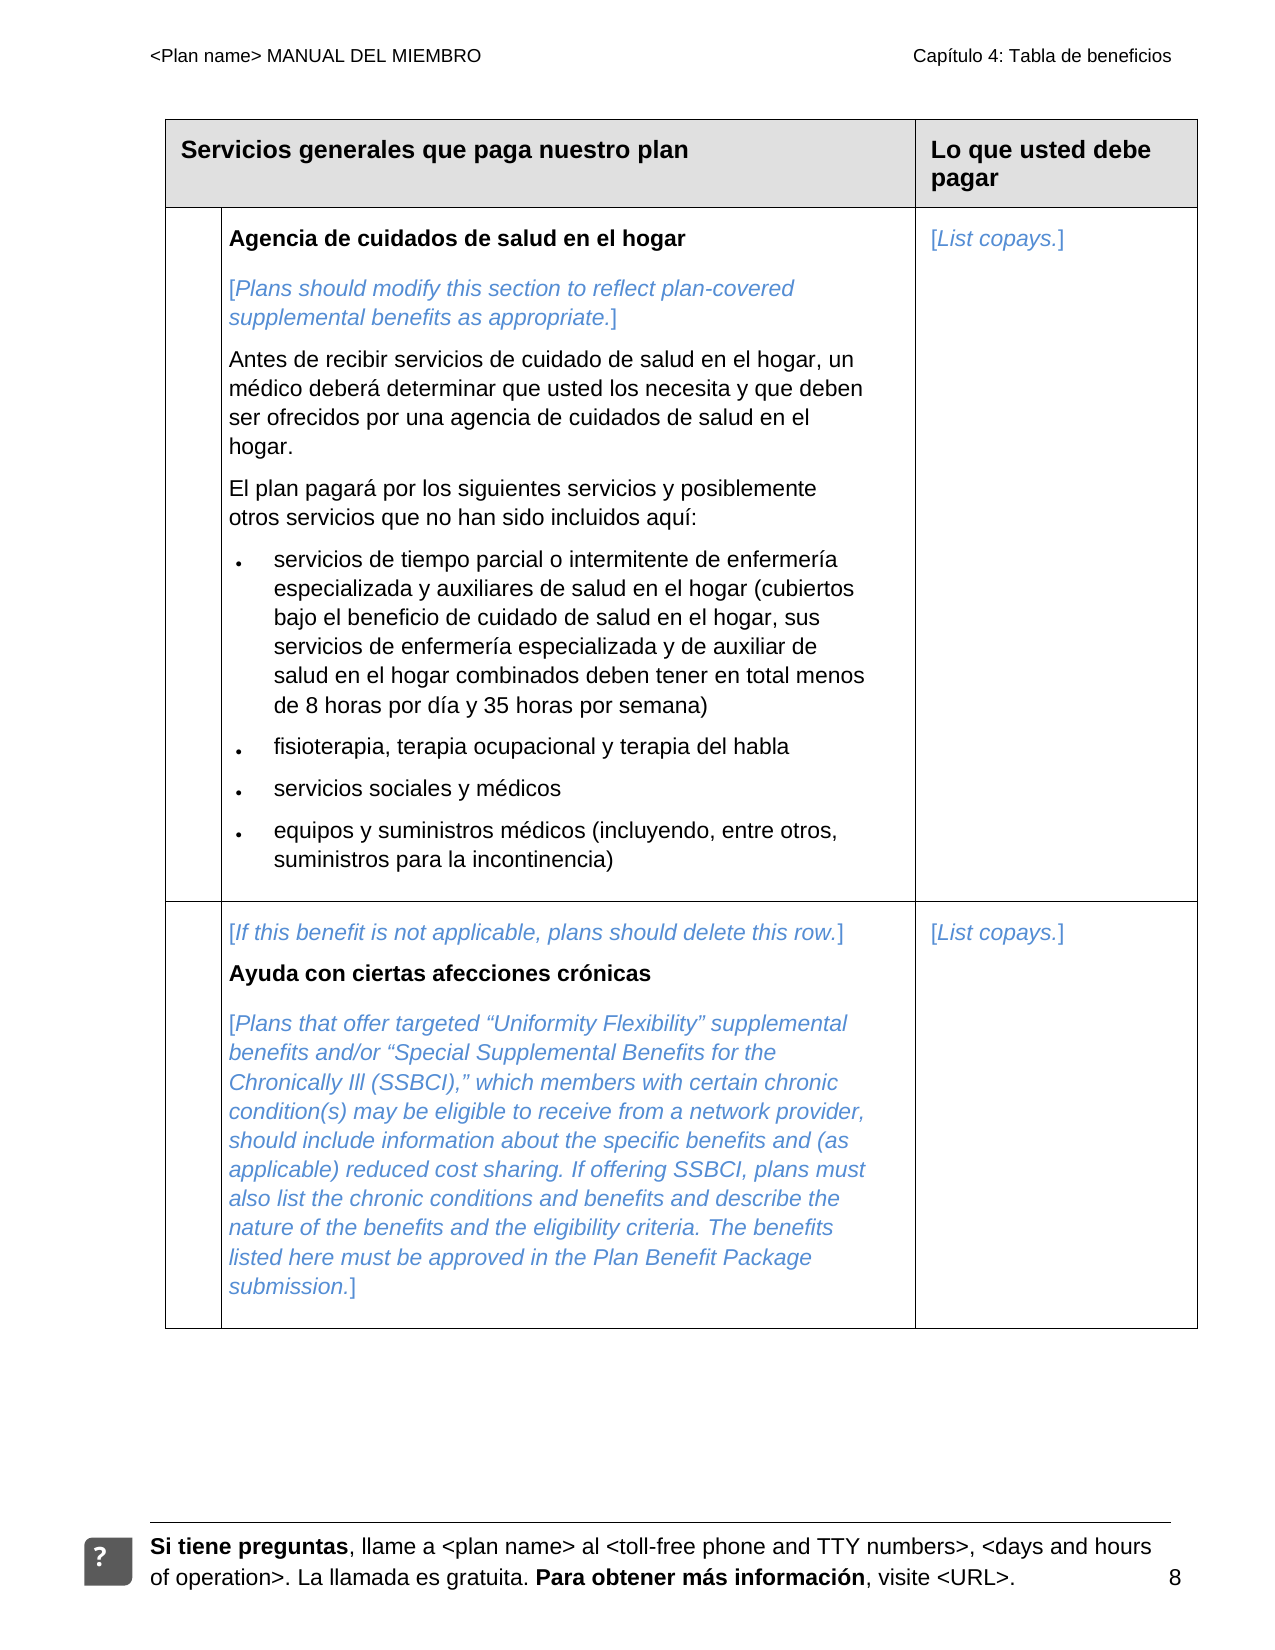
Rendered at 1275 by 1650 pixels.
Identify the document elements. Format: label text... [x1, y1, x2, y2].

table_cell [If this benefit is not applicable, plans should delete this row.] Ayuda con ciertas afecciones crónicas [Plans that offer targeted “Uniformity Flexibility” supplemental benefits and/or “Special Supplemental Benefits for the Chronically Ill (SSBCI),” which members with certain chronic condition(s) may be eligible to receive from a network provider, should include information about the specific benefits and (as applicable) reduced cost sharing. If offering SSBCI, plans must also list the chronic conditions and benefits and describe the nature of the benefits and the eligibility criteria. The benefits listed here must be approved in the Plan Benefit Package submission.] [222, 902, 915, 1327]
table_cell [166, 902, 221, 1327]
table_header Lo que usted debe pagar [916, 120, 1197, 207]
table_header Servicios generales que paga nuestro plan [166, 120, 915, 207]
table_cell [List copays.] [916, 902, 1197, 1327]
table_cell [166, 208, 221, 901]
table_cell [List copays.] [916, 208, 1197, 901]
table_cell Agencia de cuidados de salud en el hogar [Plans should modify this section to reflect plan-covered supplemental benefits as appropriate.] Antes de recibir servicios de cuidado de salud en el hogar, un médico deberá determinar que usted los necesita y que deben ser ofrecidos por una agencia de cuidados de salud en el hogar. El plan pagará por los siguientes servicios y posiblemente otros servicios que no han sido incluidos aquí: servicios de tiempo parcial o intermitente de enfermería especializada y auxiliares de salud en el hogar (cubiertos bajo el beneficio de cuidado de salud en el hogar, sus servicios de enfermería especializada y de auxiliar de salud en el hogar combinados deben tener en total menos de 8 horas por día y 35 horas por semana) fisioterapia, terapia ocupacional y terapia del habla servicios sociales y médicos equipos y suministros médicos (incluyendo, entre otros, suministros para la incontinencia) [222, 208, 915, 901]
